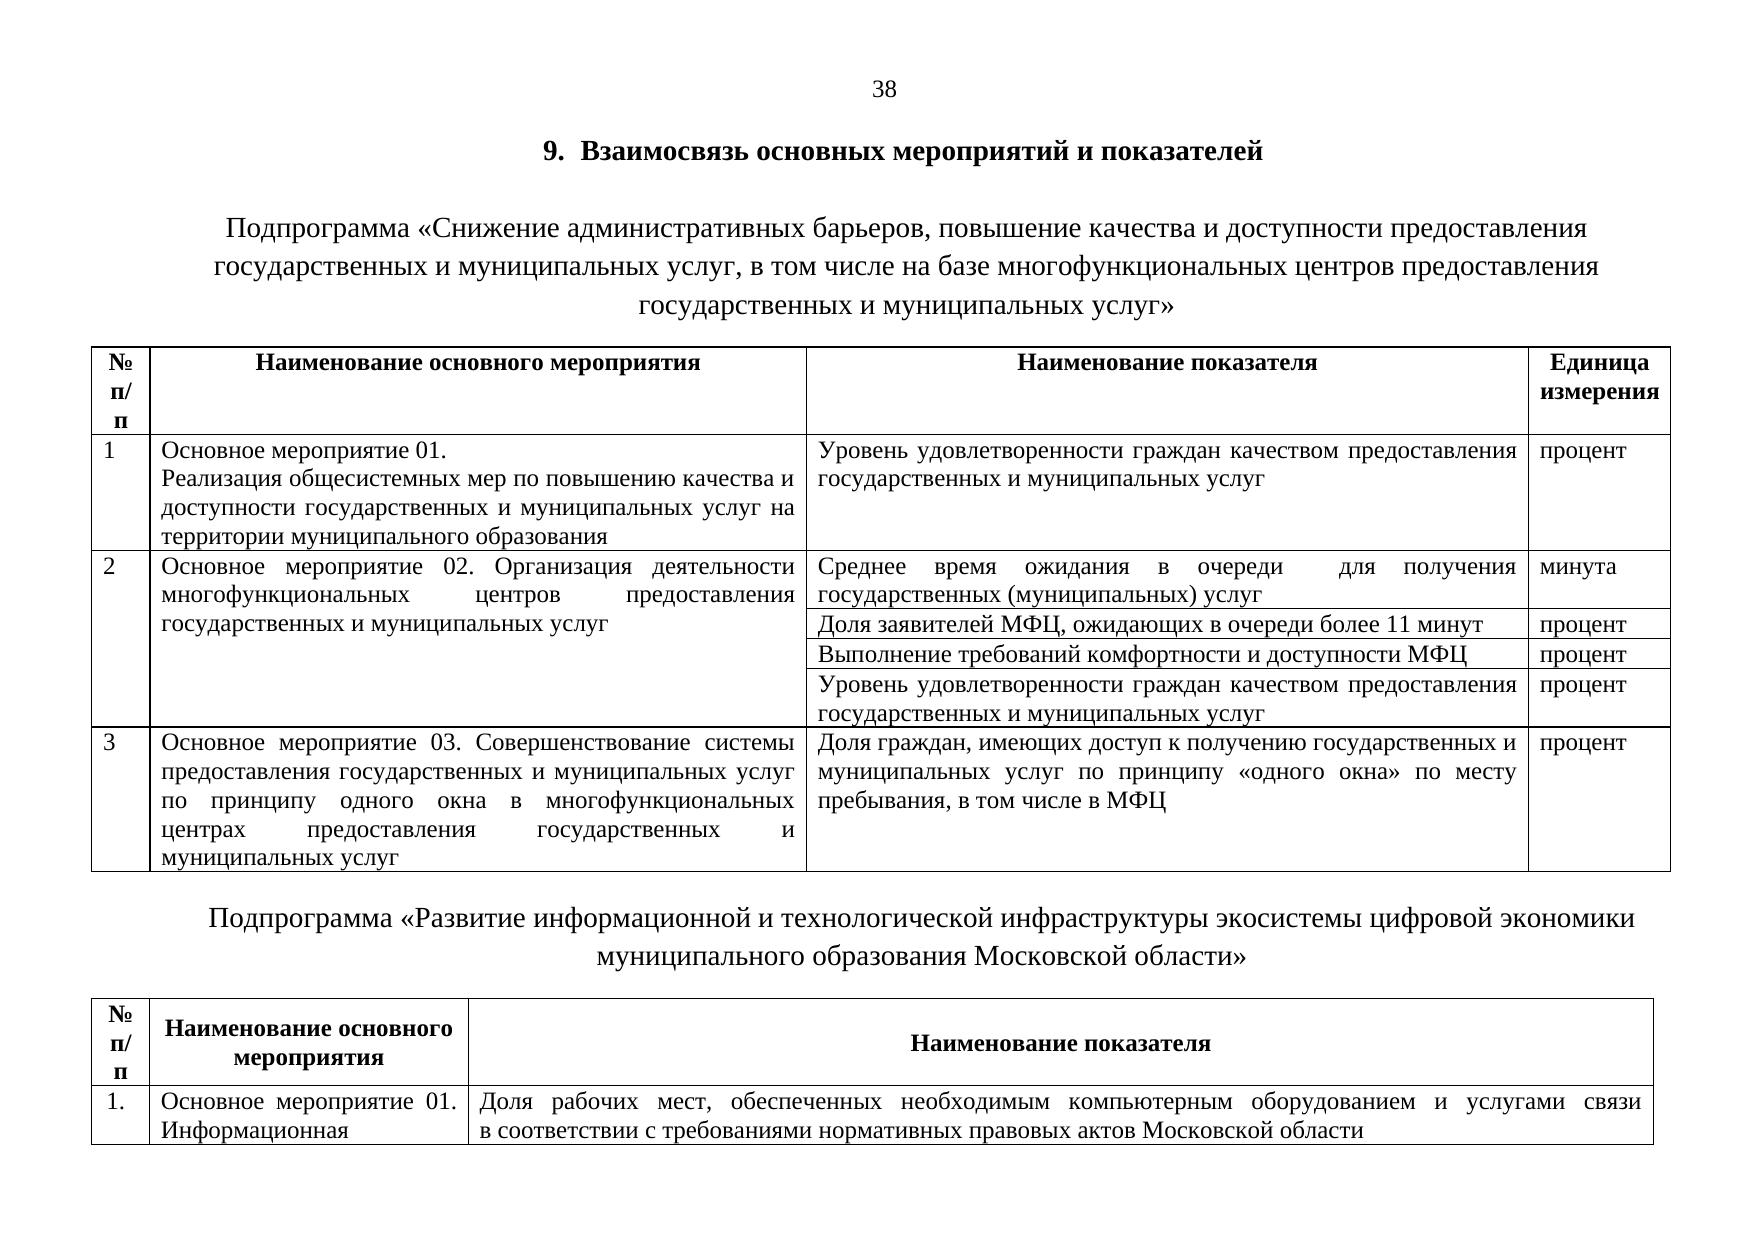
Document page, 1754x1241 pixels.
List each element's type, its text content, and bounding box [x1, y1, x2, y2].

list Подпрограмма «Снижение административных барьеров, повышение качества и доступности предоставления государственных и муниципальных услуг, в том числе на базе многофункциональных центров предоставления государственных и муниципальных услуг» [148, 210, 1665, 321]
table_cell 2 [92, 551, 149, 726]
table_cell процент [1529, 728, 1670, 871]
table_cell процент [1529, 435, 1670, 550]
table_cell Выполнение требований комфортности и доступности МФЦ [807, 639, 1528, 668]
table_cell Основное мероприятие 03. Совершенствование системы предоставления государственных и муниципальных услуг по принципу одного окна в многофункциональных центрах предоставления государственных и муниципальных услуг [151, 728, 806, 871]
table_cell [92, 1086, 149, 1144]
table_cell процент [1529, 669, 1670, 726]
table_header Наименование основного мероприятия [151, 348, 806, 434]
table_header Наименование показателя [807, 348, 1528, 434]
table_cell Основное мероприятие 01. Реализация общесистемных мер по повышению качества и доступности государственных и муниципальных услуг на территории муниципального образования [151, 435, 806, 550]
table_header Наименование показателя [469, 999, 1653, 1085]
table_header Единица измерения [1529, 348, 1670, 434]
table_cell Основное мероприятие 02. Организация деятельности многофункциональных центров предоставления государственных и муниципальных услуг [151, 551, 806, 726]
table_cell Уровень удовлетворенности граждан качеством предоставления государственных и муниципальных услуг [807, 669, 1528, 726]
table_cell процент [1529, 639, 1670, 668]
table_cell Доля заявителей МФЦ, ожидающих в очереди более 11 минут [807, 609, 1528, 638]
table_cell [150, 1086, 468, 1144]
table_cell минута [1529, 551, 1670, 608]
table_cell Уровень удовлетворенности граждан качеством предоставления государственных и муниципальных услуг [807, 435, 1528, 550]
list Подпрограмма «Развитие информационной и технологической инфраструктуры экосистемы цифровой экономики муниципального образования Московской области» [178, 900, 1665, 972]
table_cell Доля граждан, имеющих доступ к получению государственных и муниципальных услуг по принципу «одного окна» по месту пребывания, в том числе в МФЦ [807, 728, 1528, 871]
table_cell Доля рабочих мест, обеспеченных необходимым компьютерным оборудованием и услугами связи в соответствии с требованиями нормативных правовых актов Московской области [469, 1086, 1653, 1144]
table_header Наименование основного мероприятия [150, 999, 468, 1085]
table_header № п/п [92, 999, 149, 1085]
table_cell Среднее время ожидания в очереди для получения государственных (муниципальных) услуг [807, 551, 1528, 608]
table_header № п/п [92, 348, 149, 434]
table_cell 1 [92, 435, 149, 550]
table_cell процент [1529, 609, 1670, 638]
list Взаимосвязь основных мероприятий и показателей [141, 133, 1665, 166]
table_cell 3 [92, 728, 149, 871]
